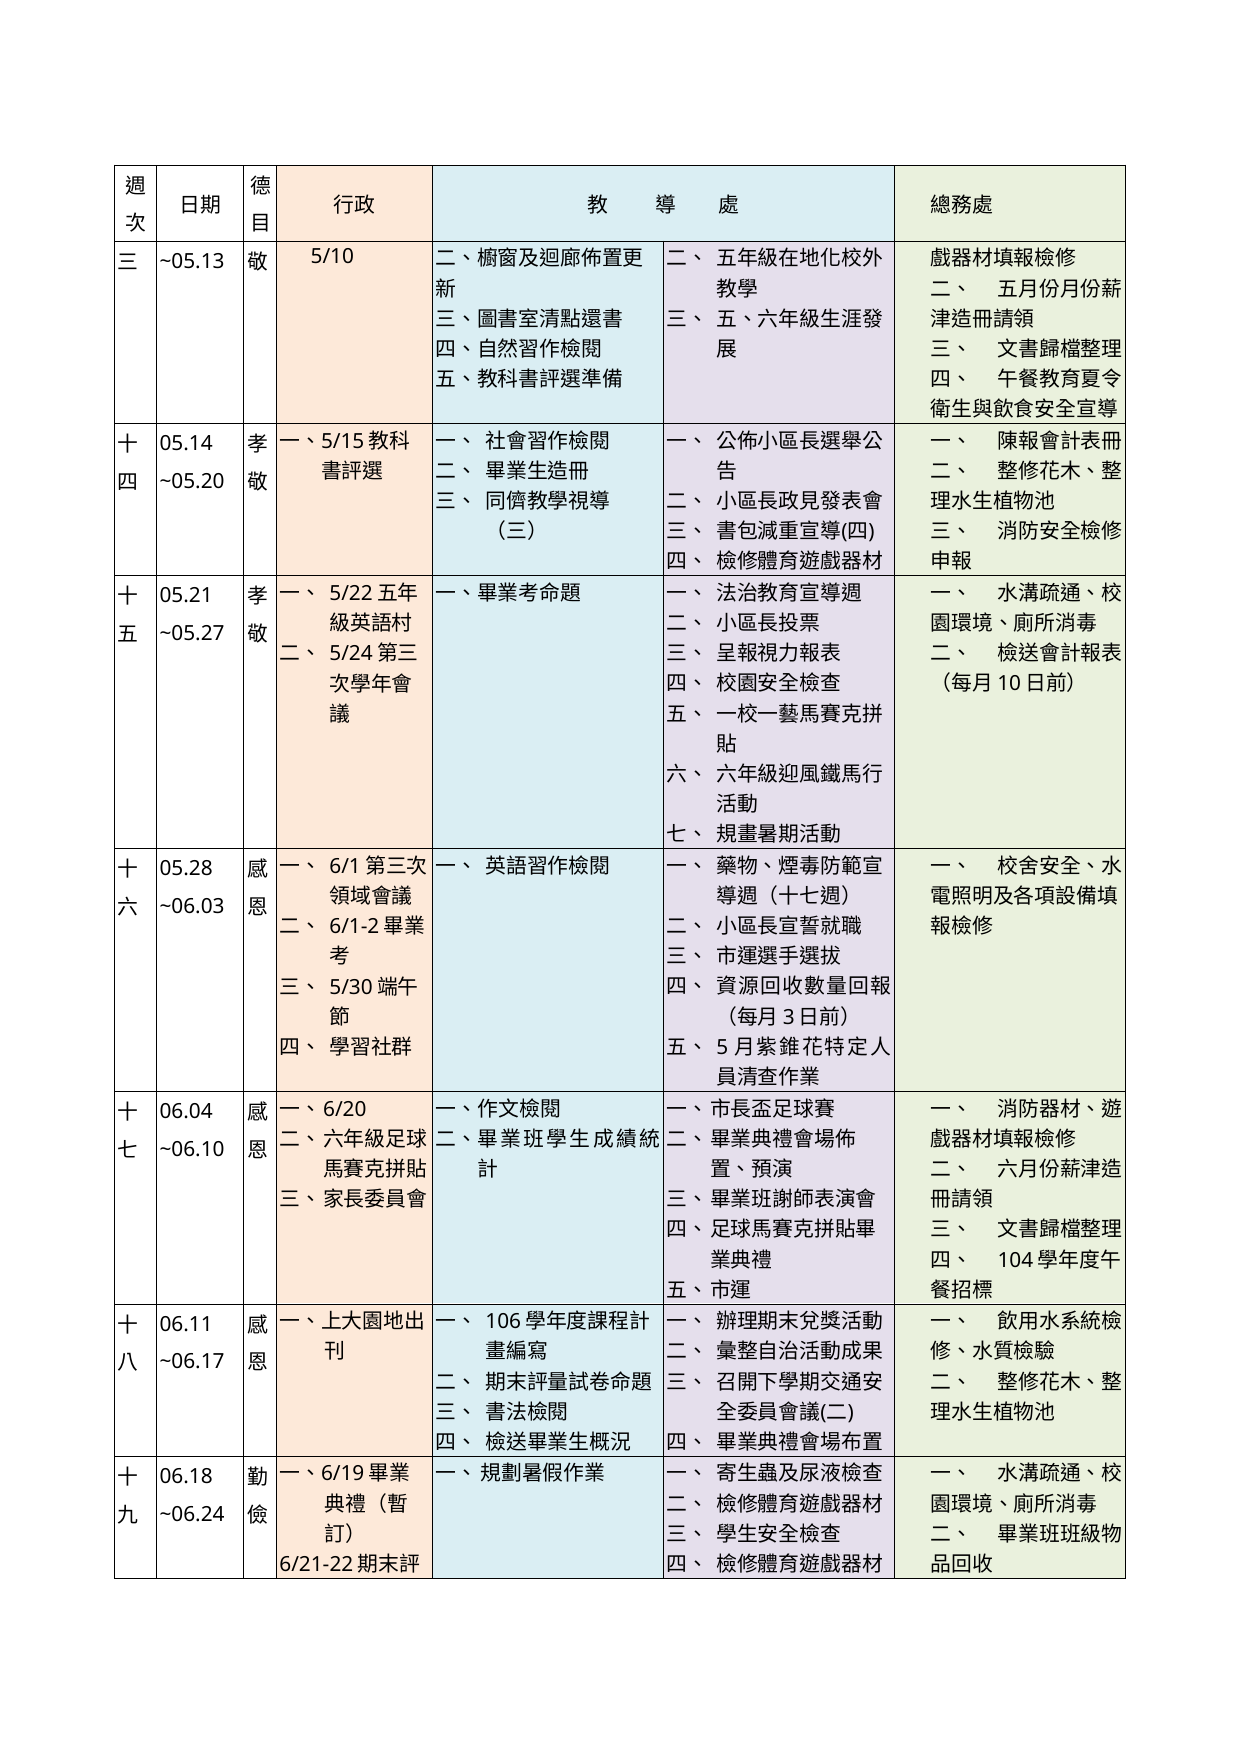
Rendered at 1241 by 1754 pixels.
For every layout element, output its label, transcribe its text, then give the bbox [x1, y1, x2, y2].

table_cell 6/1第三次領域會議 6/1-2畢業考 5/30端午節 學習社群 [277, 849, 432, 1091]
table_cell 6/20 六年級足球 馬賽克拼貼 家長委員會 [277, 1092, 432, 1303]
table_cell 感恩 [244, 1092, 276, 1303]
table_cell 十三 [115, 242, 156, 423]
table_cell 06.04 ~06.10 [157, 1092, 243, 1303]
table_cell 飲用水系統檢修、水質檢驗 整修花木、整理水生植物池 [895, 1305, 1125, 1456]
table_header 行政 [277, 166, 432, 241]
table_cell 一、教師讀書會5/10 [277, 242, 432, 423]
table_cell 十四 [115, 424, 156, 575]
table_cell 公佈小區長選舉公告 小區長政見發表會 書包減重宣導(四) 檢修體育遊戲器材 [664, 424, 894, 575]
table_cell 一、5/15教科書評選 [277, 424, 432, 575]
table_cell 孝敬 [244, 242, 276, 423]
table_cell 寄生蟲及尿液檢查 檢修體育遊戲器材 學生安全檢查 檢修體育遊戲器材 [664, 1457, 894, 1578]
table_cell 法治教育宣導週 五年級在地化校外教學 五、六年級生涯發展 [664, 242, 894, 423]
table_cell 法治教育宣導週 小區長投票 呈報視力報表 校園安全檢查 一校一藝馬賽克拼貼 六年級迎風鐵馬行活動 規畫暑期活動 [664, 576, 894, 848]
table_header 德目 [244, 166, 276, 241]
table_cell 辦理期末兌獎活動 彙整自治活動成果 召開下學期交通安全委員會議(二) 畢業典禮會場布置 [664, 1305, 894, 1456]
table_cell 校舍安全、水電照明及各項設備填報檢修 [895, 849, 1125, 1091]
table_cell 感恩 [244, 1305, 276, 1456]
table_header 日期 [157, 166, 243, 241]
table_cell 106學年度課程計畫編寫 期末評量試卷命題 書法檢閱 檢送畢業生概況 [433, 1305, 663, 1456]
table_cell 市長盃足球賽 畢業典禮會場佈置、預演 畢業班謝師表演會 足球馬賽克拼貼畢業典禮 市運 [664, 1092, 894, 1303]
table_cell 05.14 ~05.20 [157, 424, 243, 575]
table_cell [895, 242, 1125, 423]
table_cell 孝敬 [244, 576, 276, 848]
table_cell 陳報會計表冊 整修花木、整理水生植物池 消防安全檢修申報 [895, 424, 1125, 575]
table_cell 05.07 ~05.13 [157, 242, 243, 423]
table_cell 孝敬 [244, 424, 276, 575]
table_cell 消防器材、遊戲器材填報檢修 六月份薪津造冊請領 文書歸檔整理 104學年度午餐招標 [895, 1092, 1125, 1303]
table_cell 十六 [115, 849, 156, 1091]
table_cell 勤儉 [244, 1457, 276, 1578]
table_cell 十九 [115, 1457, 156, 1578]
table_cell 十七 [115, 1092, 156, 1303]
table_cell 06.11 ~06.17 [157, 1305, 243, 1456]
table_cell 作文檢閱 畢業班學生成績統計 [433, 1092, 663, 1303]
table_cell 一、畢業考命題 [433, 576, 663, 848]
table_cell 英語習作檢閱 [433, 849, 663, 1091]
table_cell 05.21 ~05.27 [157, 576, 243, 848]
table_header 週次 [115, 166, 156, 241]
table_header 教 導 處 [433, 166, 894, 241]
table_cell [433, 242, 663, 423]
table_cell 十五 [115, 576, 156, 848]
table_cell 一、上大園地出刊 [277, 1305, 432, 1456]
table_cell 05.28 ~06.03 [157, 849, 243, 1091]
table_cell 社會習作檢閱 畢業生造冊 同儕教學視導（三） [433, 424, 663, 575]
table_header 總務處 [895, 166, 1125, 241]
table_cell 藥物、煙毒防範宣導週（十七週） 小區長宣誓就職 市運選手選拔 資源回收數量回報（每月3日前） 5月紫錐花特定人員清查作業 [664, 849, 894, 1091]
table_cell 規劃暑假作業 [433, 1457, 663, 1578]
table_cell 水溝疏通、校園環境、廁所消毒 畢業班班級物品回收 檢送會計報表（每月10日前） [895, 1457, 1125, 1578]
table_cell 感恩 [244, 849, 276, 1091]
table_cell 一、6/19畢業典禮（暫訂） 6/21-22期末評量 [277, 1457, 432, 1578]
table_cell 06.18 ~06.24 [157, 1457, 243, 1578]
table_cell 水溝疏通、校園環境、廁所消毒 檢送會計報表（每月10日前） [895, 576, 1125, 848]
table_cell 5/22五年級英語村 5/24第三次學年會議 [277, 576, 432, 848]
table_cell 十八 [115, 1305, 156, 1456]
